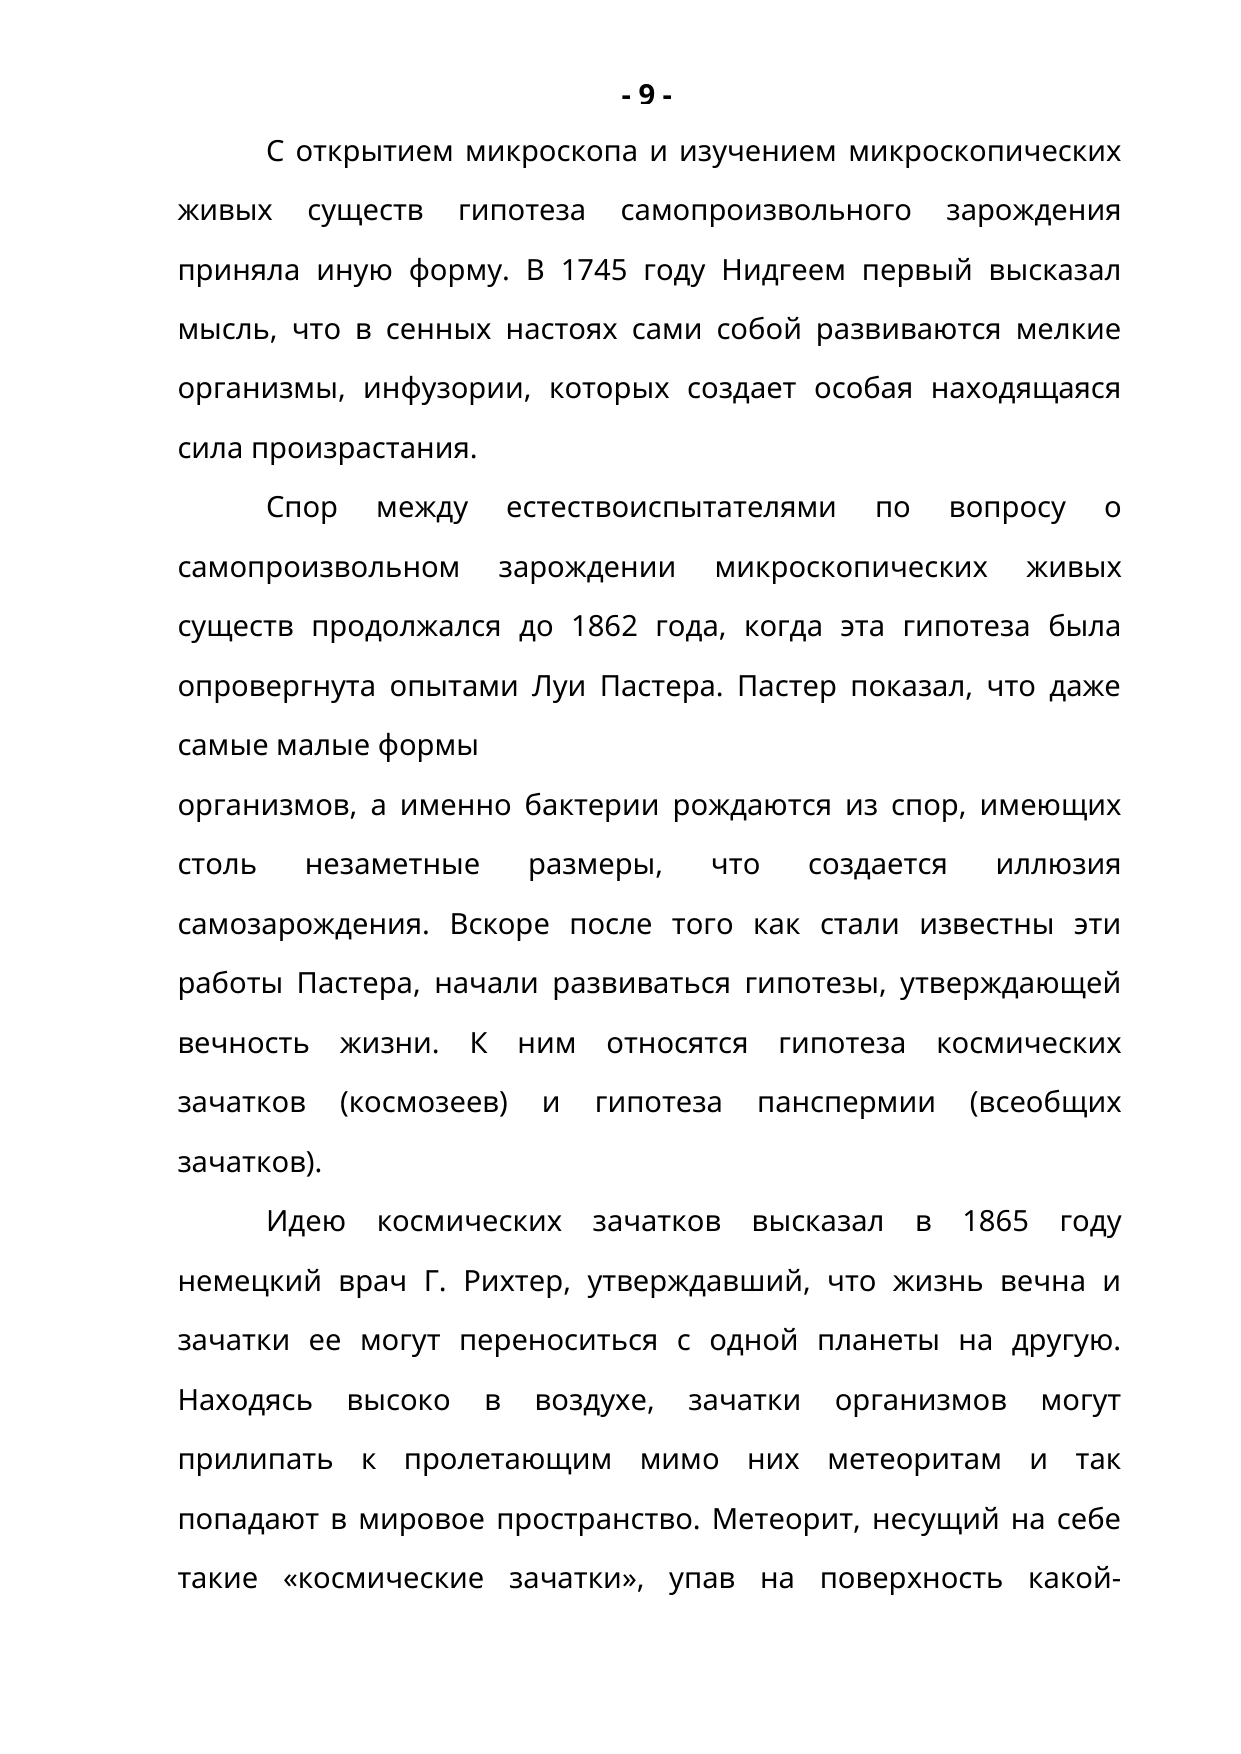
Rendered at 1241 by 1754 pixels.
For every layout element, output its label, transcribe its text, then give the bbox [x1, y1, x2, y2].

text С открытием микроскопа и изучением микроскопических живых существ гипотеза самопроизвольного зарождения приняла иную форму. В 1745 году Нидгеем первый высказал мысль, что в сенных настоях сами собой развиваются мелкие организмы, инфузории, которых создает особая находящаяся сила произрастания. [177, 130, 1122, 467]
text Спор между естествоиспытателями по вопросу о самопроизвольном зарождении микроскопических живых существ продолжался до 1862 года, когда эта гипотеза была опровергнута опытами Луи Пастера. Пастер показал, что даже самые малые формы [177, 487, 1122, 764]
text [177, 1201, 1122, 1597]
text организмов, а именно бактерии рождаются из спор, имеющих столь незаметные размеры, что создается иллюзия самозарождения. Вскоре после того как стали известны эти работы Пастера, начали развиваться гипотезы, утверждающей вечность жизни. К ним относятся гипотеза космических зачатков (космозеев) и гипотеза панспермии (всеобщих зачатков). [177, 784, 1122, 1181]
